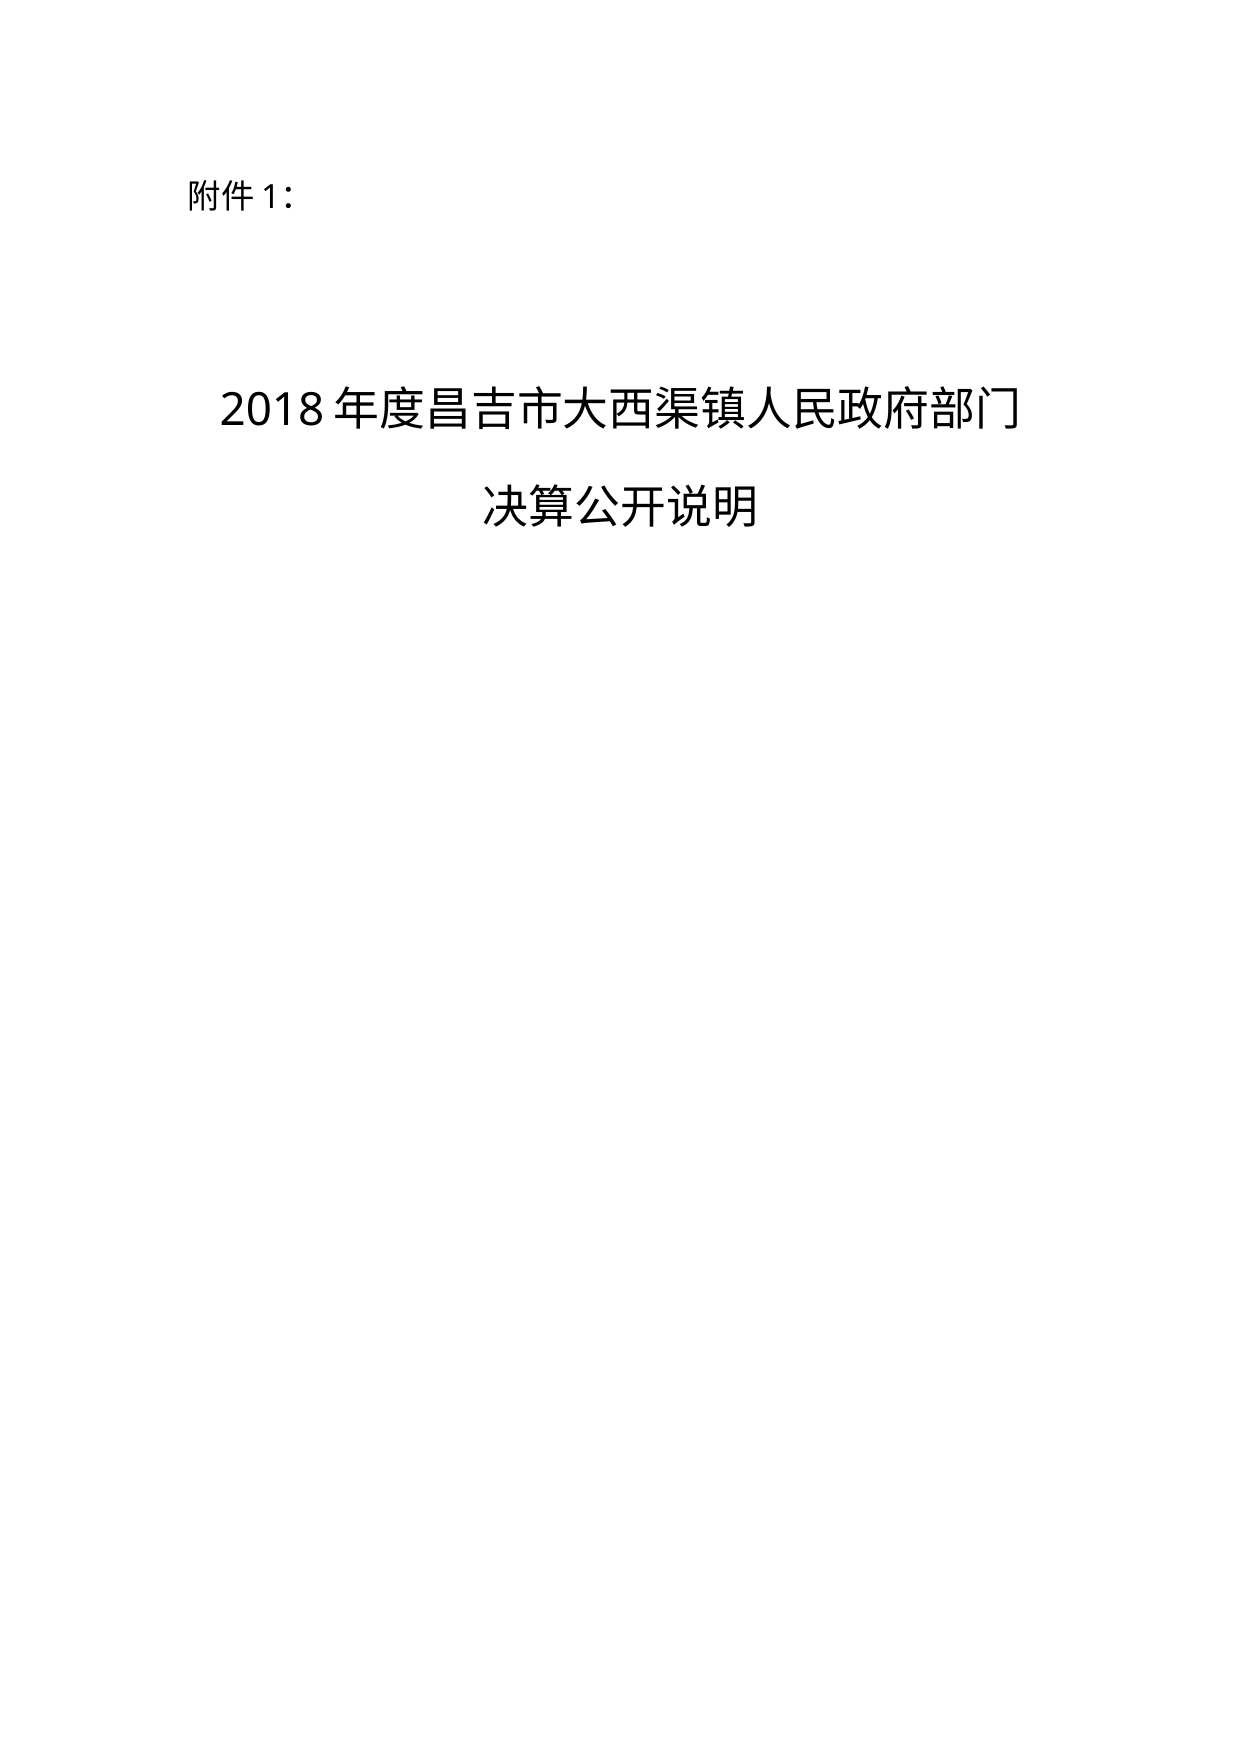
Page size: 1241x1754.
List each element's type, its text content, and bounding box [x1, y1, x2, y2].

text 决算公开说明 [187, 454, 1053, 552]
text 附件1： [187, 162, 1053, 227]
text 2018年度昌吉市大西渠镇人民政府部门 [187, 357, 1053, 454]
